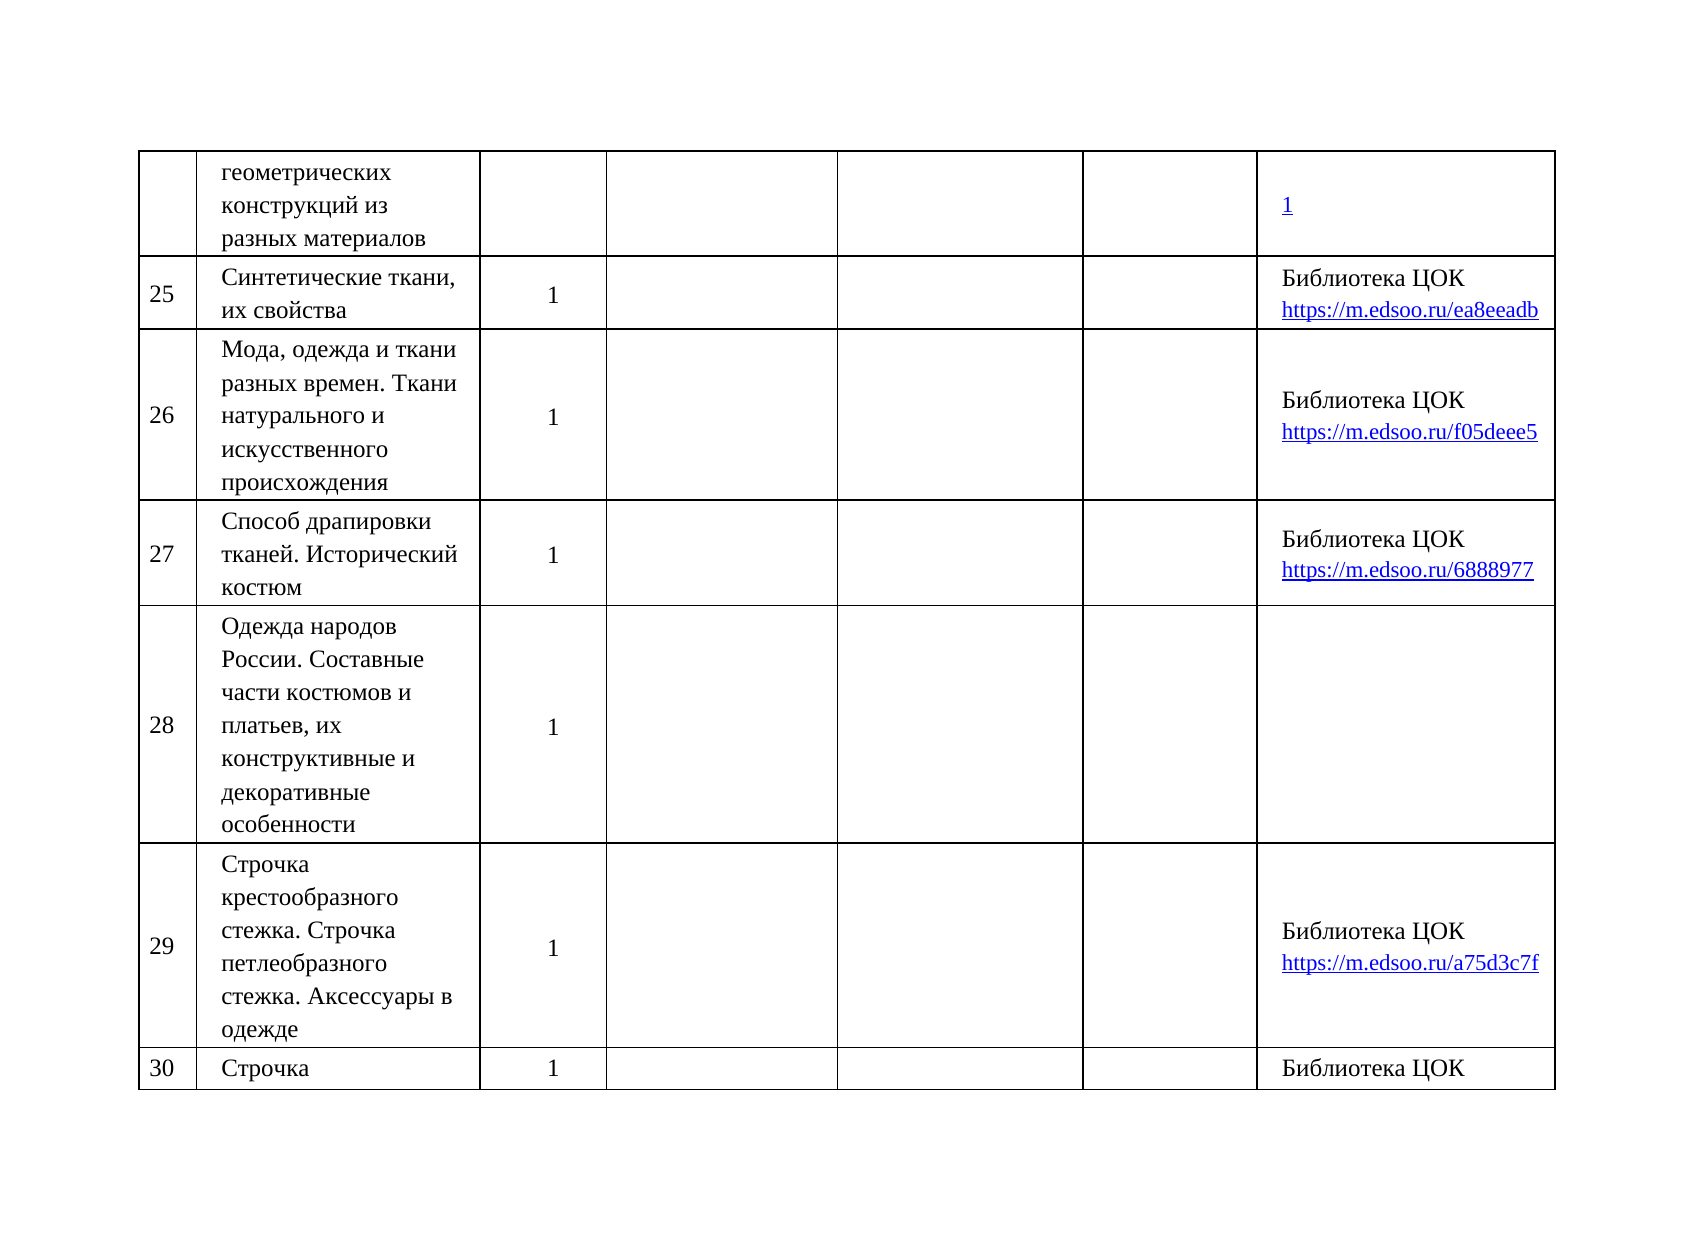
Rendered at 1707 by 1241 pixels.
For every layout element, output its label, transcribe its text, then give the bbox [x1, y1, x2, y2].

table_cell 24 [140, 152, 196, 255]
table_cell Библиотека ЦОК https://m.edsoo.ru/f05deee5 [1258, 330, 1554, 499]
table_cell 1 [481, 844, 606, 1047]
table_cell Синтетические ткани, их свойства [197, 257, 479, 328]
table_cell 1 [481, 606, 606, 842]
table_cell [838, 501, 1082, 605]
table_cell [1084, 330, 1256, 499]
table_cell [1258, 606, 1554, 842]
table_cell 1 [481, 501, 606, 605]
table_cell 30 [140, 1048, 196, 1088]
table_cell 29 [140, 844, 196, 1047]
table_cell [838, 1048, 1082, 1088]
table_cell [1084, 257, 1256, 328]
table_cell [607, 330, 837, 499]
table_cell 1 [481, 257, 606, 328]
table_cell [607, 257, 837, 328]
table_cell [1084, 1048, 1256, 1088]
table_cell Одежда народов России. Составные части костюмов и платьев, их конструктивные и декоративные особенности [197, 606, 479, 842]
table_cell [1258, 1048, 1554, 1088]
table_cell 1 [481, 152, 606, 255]
table_cell Мода, одежда и ткани разных времен. Ткани натурального и искусственного происхождения [197, 330, 479, 499]
table_cell [1084, 606, 1256, 842]
table_cell [838, 606, 1082, 842]
table_cell [838, 152, 1082, 255]
table_cell 27 [140, 501, 196, 605]
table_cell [197, 152, 479, 255]
table_cell Библиотека ЦОК https://m.edsoo.ru/ea8eeadb [1258, 257, 1554, 328]
table_cell [838, 844, 1082, 1047]
table_cell [607, 606, 837, 842]
table_cell 1 [481, 1048, 606, 1088]
table_cell Библиотека ЦОК https://m.edsoo.ru/a75d3c7f [1258, 844, 1554, 1047]
table_cell [607, 844, 837, 1047]
table_cell [838, 257, 1082, 328]
table_cell [607, 501, 837, 605]
table_cell [1084, 844, 1256, 1047]
table_cell 25 [140, 257, 196, 328]
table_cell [197, 1048, 479, 1088]
table_cell 28 [140, 606, 196, 842]
table_cell [607, 1048, 837, 1088]
table_cell Способ драпировки тканей. Исторический костюм [197, 501, 479, 605]
table_cell Библиотека ЦОК https://m.edsoo.ru/6888977 [1258, 501, 1554, 605]
table_cell 1 [481, 330, 606, 499]
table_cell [197, 844, 479, 1047]
table_cell [838, 330, 1082, 499]
table_cell [607, 152, 837, 255]
table_cell [1084, 152, 1256, 255]
table_cell [1084, 501, 1256, 605]
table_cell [1258, 152, 1554, 255]
table_cell 26 [140, 330, 196, 499]
